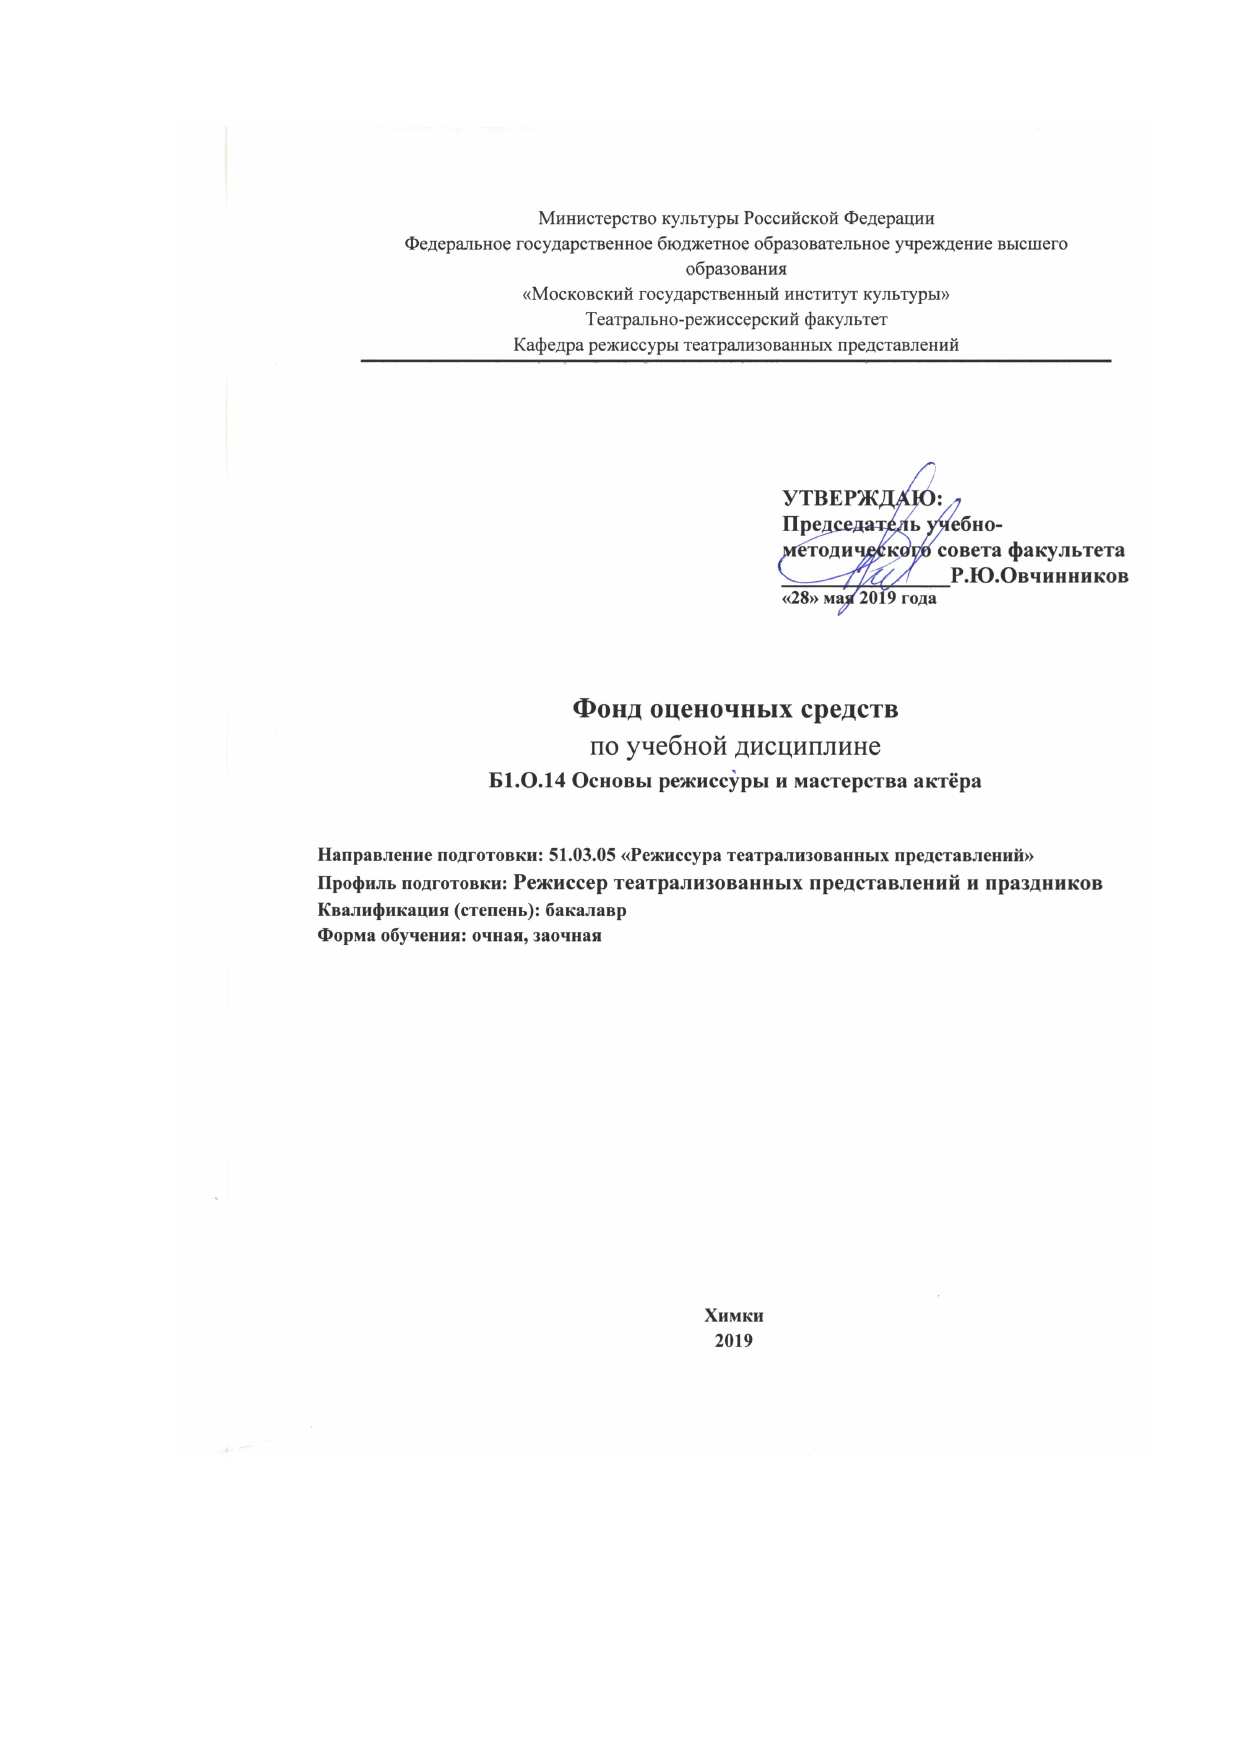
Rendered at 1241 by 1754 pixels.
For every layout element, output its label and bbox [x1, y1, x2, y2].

picture [177, 118, 1152, 1459]
